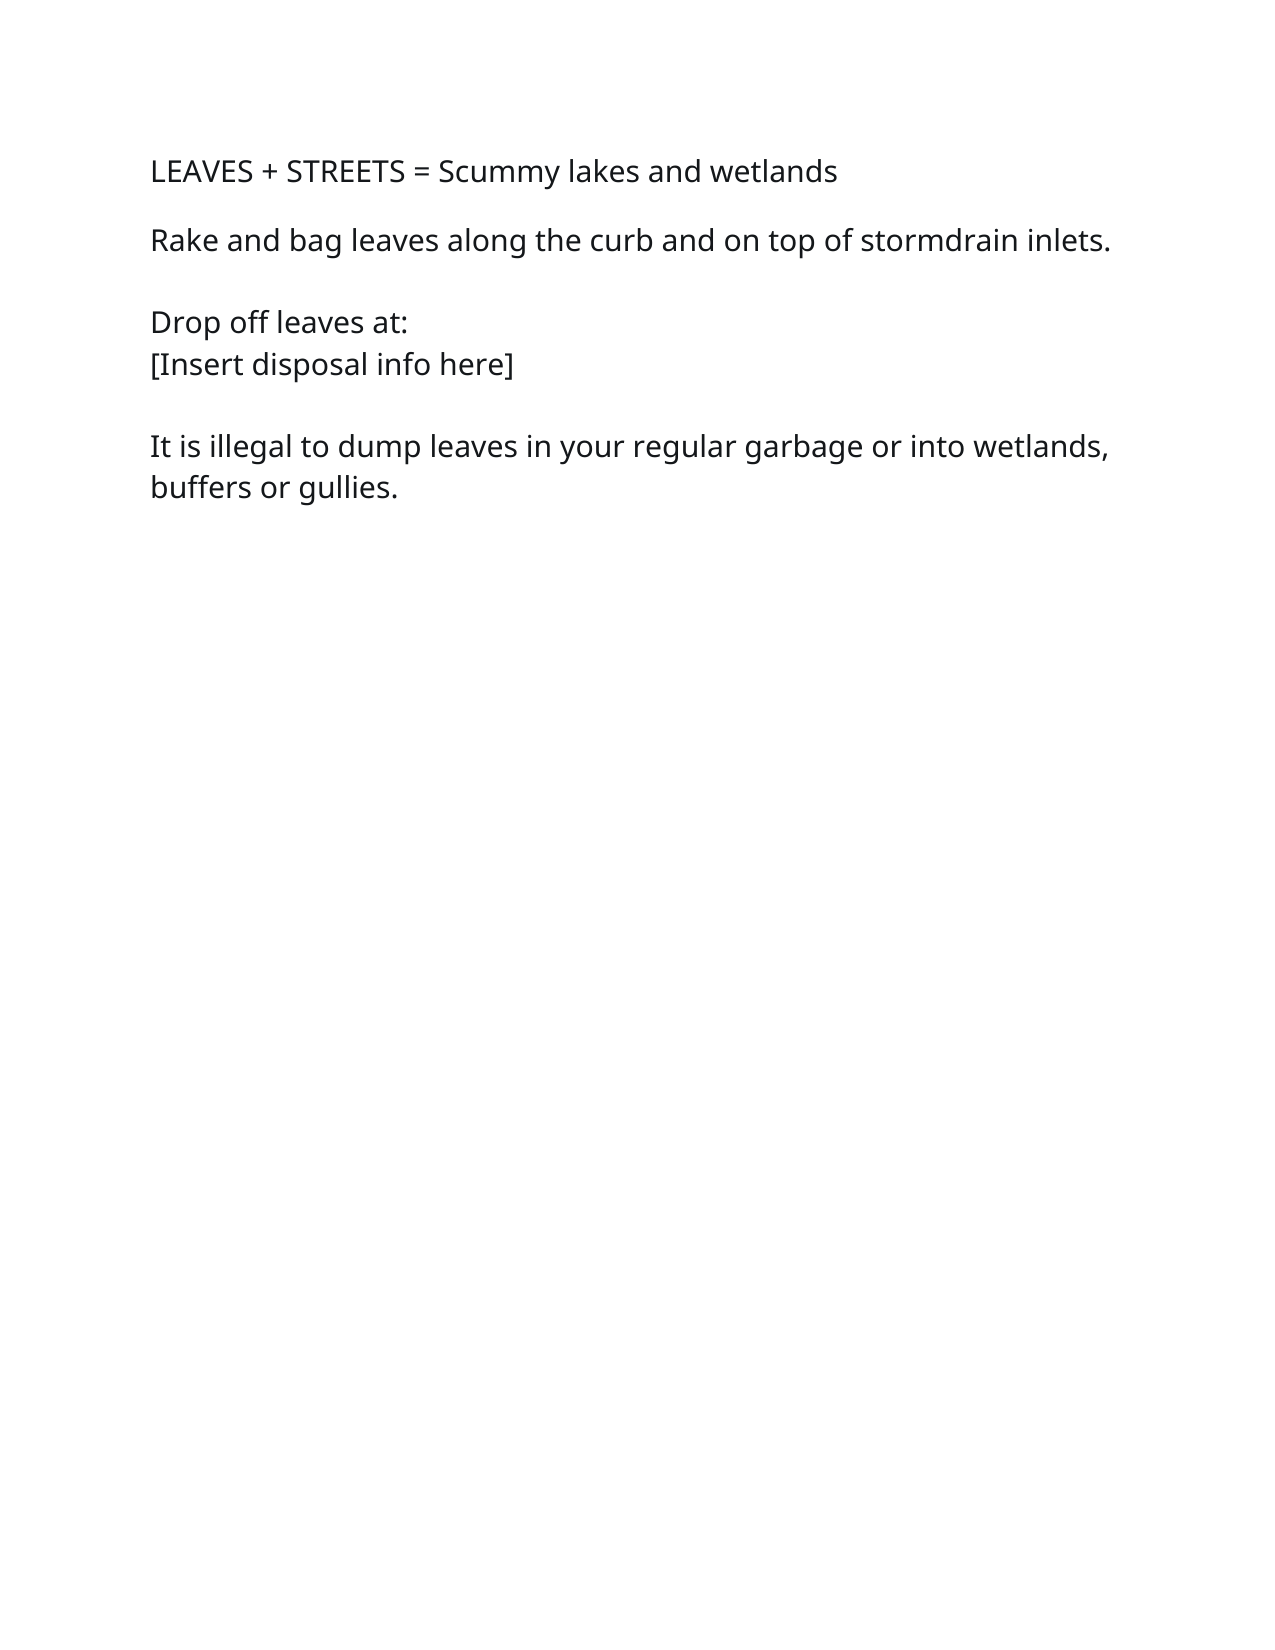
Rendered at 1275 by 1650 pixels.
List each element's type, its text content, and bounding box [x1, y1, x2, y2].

text Rake and bag leaves along the curb and on top of stormdrain inlets. [150, 219, 1125, 260]
text Drop off leaves at: [150, 301, 1125, 343]
text It is illegal to dump leaves in your regular garbage or into wetlands, buffers or gullies. [150, 425, 1125, 507]
text [Insert disposal info here] [150, 343, 1125, 384]
text LEAVES + STREETS = Scummy lakes and wetlands [150, 150, 1125, 219]
